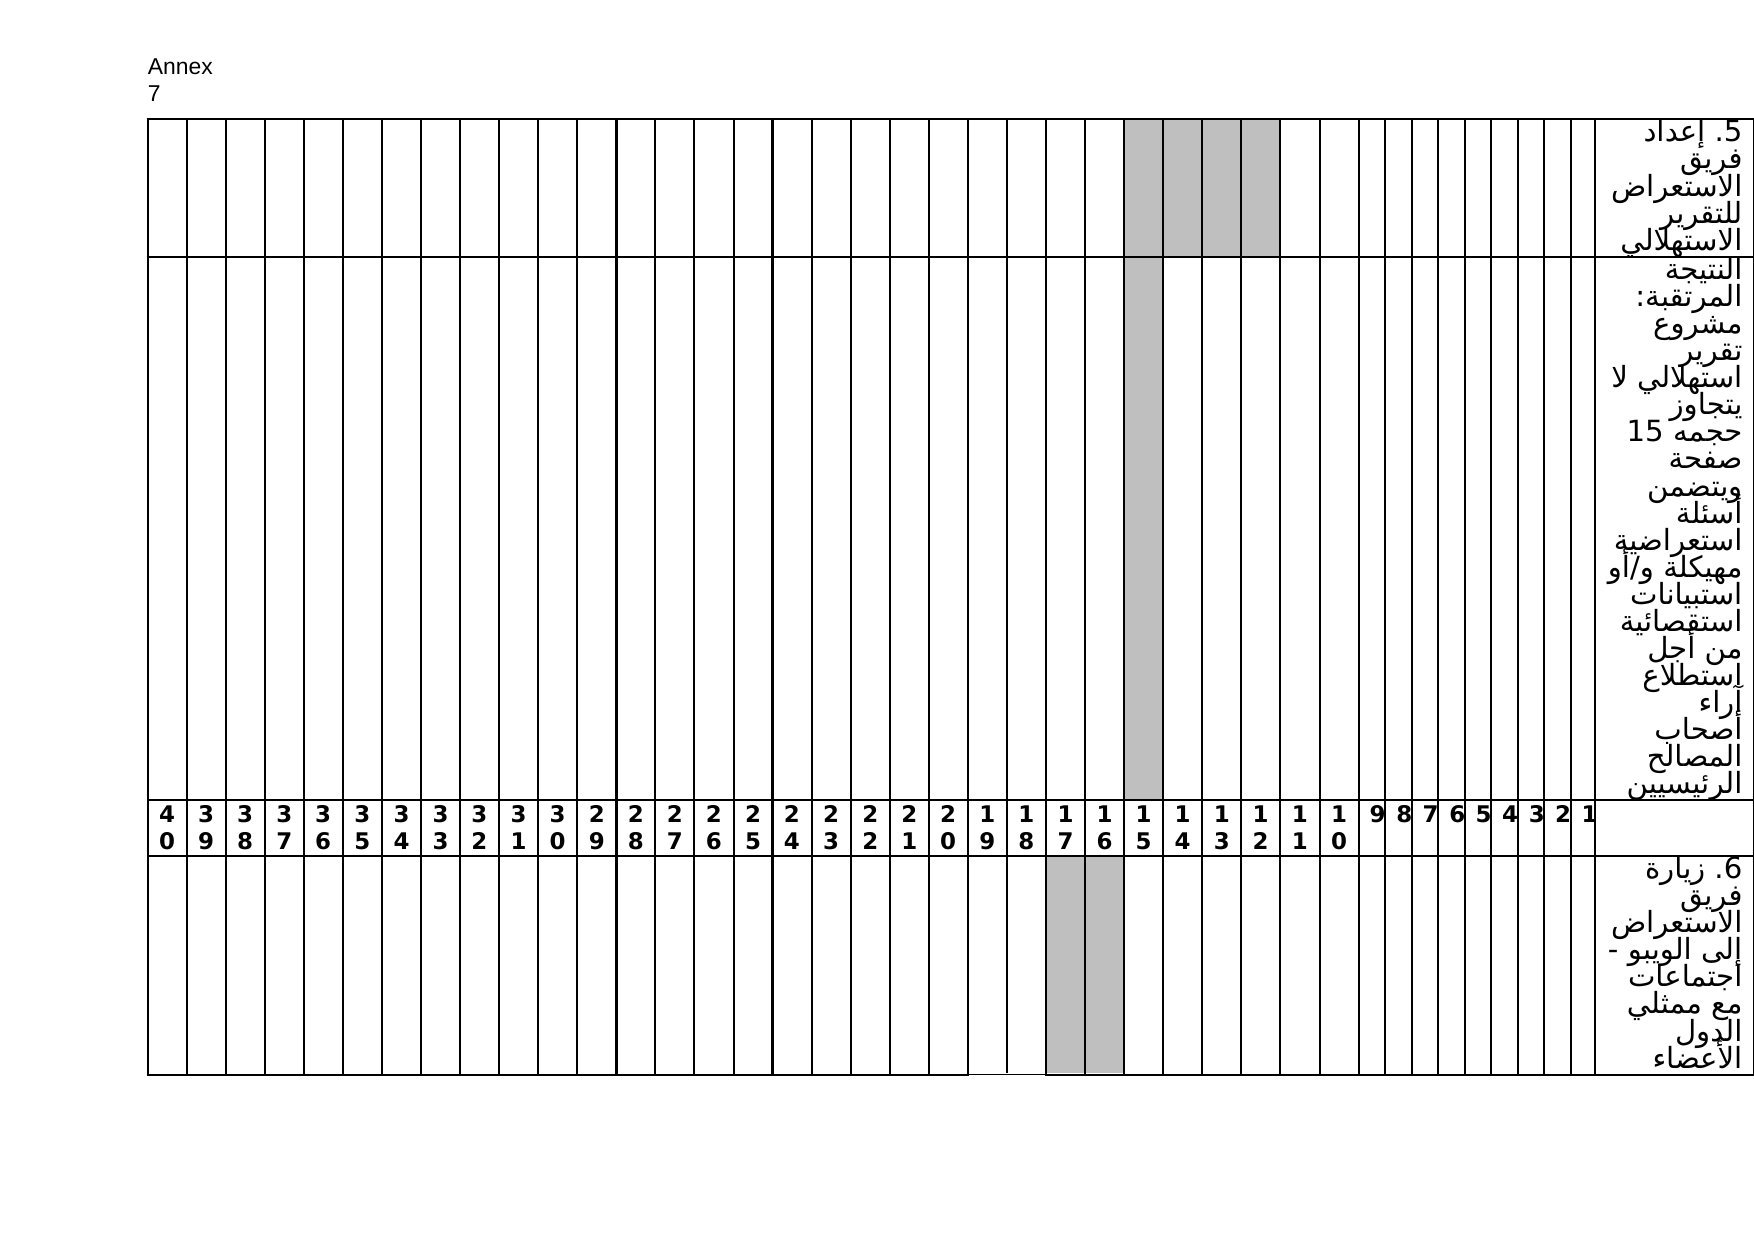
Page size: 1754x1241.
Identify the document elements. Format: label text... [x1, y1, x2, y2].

table_cell 40 [149, 801, 186, 855]
table_cell 20 [930, 801, 967, 855]
table_cell [813, 857, 850, 1073]
table_cell 33 [422, 801, 459, 855]
table_cell 2 [1545, 801, 1570, 855]
table_cell [266, 120, 303, 256]
table_cell [930, 258, 967, 799]
table_cell [1596, 801, 1753, 855]
table_cell [1321, 258, 1358, 799]
table_cell [774, 258, 811, 799]
table_cell 37 [266, 801, 303, 855]
table_cell [1203, 120, 1240, 256]
table_cell [578, 120, 615, 256]
table_cell [1519, 857, 1543, 1073]
table_cell 5. إعداد فريق الاستعراض للتقرير الاستهلالي [1596, 120, 1753, 256]
table_cell 6 [1439, 801, 1464, 855]
table_cell [344, 120, 381, 256]
table_cell [1519, 258, 1543, 799]
table_cell [1281, 258, 1319, 799]
table_cell [188, 258, 225, 799]
table_cell [1439, 120, 1464, 256]
table_cell [1242, 258, 1279, 799]
table_cell 21 [891, 801, 928, 855]
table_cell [1596, 857, 1753, 1073]
table_cell 15 [1125, 801, 1162, 855]
table_cell [1242, 120, 1279, 256]
table_cell [656, 258, 693, 799]
table_cell [539, 857, 576, 1073]
table_cell [149, 258, 186, 799]
table_cell [1086, 857, 1123, 1073]
table_cell [1242, 857, 1279, 1073]
table_cell [813, 258, 850, 799]
table_cell [1125, 120, 1162, 256]
table_cell 25 [735, 801, 771, 855]
table_cell 9 [1360, 801, 1384, 855]
table_cell [422, 258, 459, 799]
table_cell [266, 258, 303, 799]
table_cell 39 [188, 801, 225, 855]
table_cell 35 [344, 801, 381, 855]
table_cell 10 [1321, 801, 1358, 855]
table_cell [227, 857, 264, 1073]
table_cell [461, 258, 498, 799]
table_cell 3 [1519, 801, 1543, 855]
table_cell [344, 857, 381, 1073]
table_cell [1164, 857, 1201, 1073]
table_cell [1572, 120, 1594, 256]
table_cell [305, 258, 342, 799]
table_cell [383, 120, 420, 256]
table_cell 24 [774, 801, 811, 855]
table_cell 14 [1164, 801, 1201, 855]
table_cell 17 [1047, 801, 1084, 855]
table_cell 5 [1466, 801, 1490, 855]
table_cell [774, 120, 811, 256]
table_cell [1519, 120, 1543, 256]
table_cell [1545, 857, 1570, 1073]
table_cell [969, 857, 1006, 1073]
table_cell 12 [1242, 801, 1279, 855]
table_cell [1466, 857, 1490, 1073]
table_cell [383, 258, 420, 799]
table_cell [539, 258, 576, 799]
table_cell [1386, 857, 1411, 1073]
table_cell 13 [1203, 801, 1240, 855]
table_cell [1572, 857, 1594, 1073]
table_cell [969, 258, 1006, 799]
table_cell [578, 857, 615, 1073]
table_cell [1008, 120, 1045, 256]
table_cell [461, 120, 498, 256]
table_cell [735, 120, 771, 256]
table_cell [618, 120, 654, 256]
table_cell [1439, 857, 1464, 1073]
table_cell 1 [1572, 801, 1594, 855]
table_cell [1125, 258, 1162, 799]
table_cell 7 [1413, 801, 1437, 855]
table_cell [1386, 120, 1411, 256]
table_cell [1492, 258, 1517, 799]
table_cell 26 [695, 801, 733, 855]
table_cell [1203, 258, 1240, 799]
table_cell [1164, 258, 1201, 799]
table_cell [1008, 258, 1045, 799]
table_cell [1360, 120, 1384, 256]
table_cell [149, 120, 186, 256]
table_cell [930, 120, 967, 256]
table_cell [227, 120, 264, 256]
table_cell [1413, 120, 1437, 256]
table_cell [383, 857, 420, 1073]
table_cell 23 [813, 801, 850, 855]
table_cell [1439, 258, 1464, 799]
table_cell [1360, 258, 1384, 799]
table_cell 31 [500, 801, 537, 855]
table_cell [1281, 857, 1319, 1073]
table_cell 19 [969, 801, 1006, 855]
table_cell [852, 120, 889, 256]
table_cell 16 [1086, 801, 1123, 855]
table_cell [1047, 258, 1084, 799]
table_cell [695, 120, 733, 256]
table_cell [1281, 120, 1319, 256]
table_cell [500, 258, 537, 799]
table_cell 27 [656, 801, 693, 855]
table_cell [1008, 857, 1045, 1073]
table_cell 38 [227, 801, 264, 855]
table_cell [578, 258, 615, 799]
table_cell [1413, 258, 1437, 799]
table_cell [422, 857, 459, 1073]
table_cell [656, 120, 693, 256]
table_cell 18 [1008, 801, 1045, 855]
table_cell 28 [618, 801, 654, 855]
table_cell [422, 120, 459, 256]
table_cell [1545, 120, 1570, 256]
table_cell [1047, 120, 1084, 256]
table_cell [656, 857, 693, 1073]
table_cell [735, 857, 771, 1073]
table_cell [891, 120, 928, 256]
table_cell [1086, 120, 1123, 256]
table_cell [930, 857, 967, 1073]
table_cell [852, 258, 889, 799]
table_cell [1413, 857, 1437, 1073]
table_cell 4 [1492, 801, 1517, 855]
table_cell 29 [578, 801, 615, 855]
table_cell [266, 857, 303, 1073]
table_cell [500, 120, 537, 256]
table_cell [344, 258, 381, 799]
table_cell [305, 120, 342, 256]
table_cell 36 [305, 801, 342, 855]
table_cell [1321, 120, 1358, 256]
table_cell 8 [1386, 801, 1411, 855]
table_cell [618, 258, 654, 799]
table_cell [1086, 258, 1123, 799]
table_cell 30 [539, 801, 576, 855]
table_cell 34 [383, 801, 420, 855]
table_cell [149, 857, 186, 1073]
table_cell [774, 857, 811, 1073]
table_cell [618, 857, 654, 1073]
table_cell [188, 120, 225, 256]
table_cell [891, 857, 928, 1073]
table_cell [1047, 857, 1084, 1073]
table_cell [227, 258, 264, 799]
table_cell [188, 857, 225, 1073]
table_cell [1321, 857, 1358, 1073]
table_cell [1492, 857, 1517, 1073]
table_cell [852, 857, 889, 1073]
table_cell [1203, 857, 1240, 1073]
table_cell [461, 857, 498, 1073]
table_cell [1360, 857, 1384, 1073]
table_cell [813, 120, 850, 256]
table_cell [735, 258, 771, 799]
table_cell [1466, 258, 1490, 799]
table_cell [305, 857, 342, 1073]
table_cell [891, 258, 928, 799]
table_cell [1572, 258, 1594, 799]
table_cell النتيجة المرتقبة: مشروع تقرير استهلالي لا يتجاوز حجمه 15 صفحة ويتضمن أسئلة استعراضية مهيكلة و/أو استبيانات استقصائية من أجل استطلاع آراء أصحاب المصالح الرئيسيين [1596, 258, 1753, 799]
table_cell [1125, 857, 1162, 1073]
table_cell [1164, 120, 1201, 256]
table_cell 32 [461, 801, 498, 855]
table_cell 22 [852, 801, 889, 855]
table_cell [1492, 120, 1517, 256]
table_cell [969, 120, 1006, 256]
table_cell [500, 857, 537, 1073]
table_cell 11 [1281, 801, 1319, 855]
table_cell [695, 857, 733, 1073]
table_cell [1466, 120, 1490, 256]
table_cell [539, 120, 576, 256]
table_cell [1545, 258, 1570, 799]
table_cell [1386, 258, 1411, 799]
table_cell [695, 258, 733, 799]
